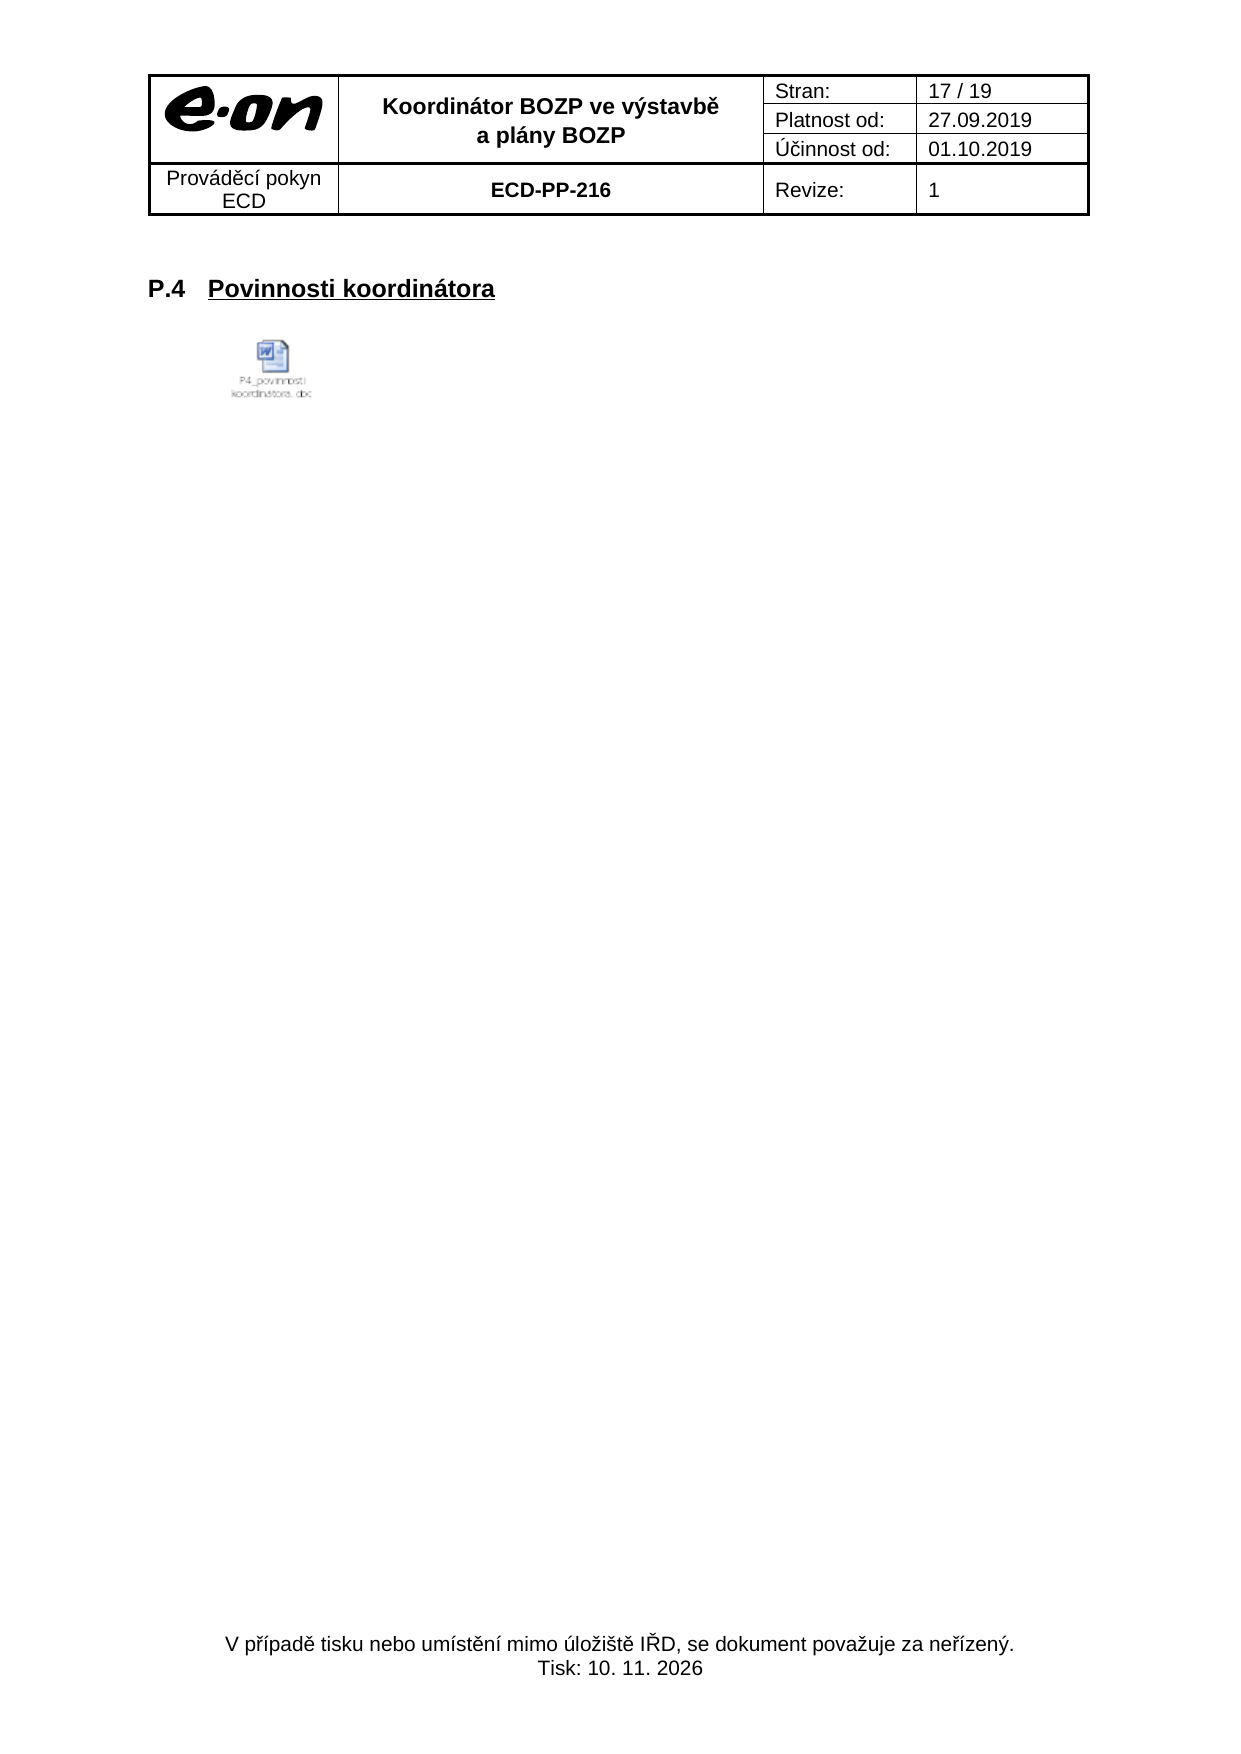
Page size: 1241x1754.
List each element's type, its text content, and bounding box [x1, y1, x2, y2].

text Povinnosti koordinátora [148, 274, 1092, 302]
